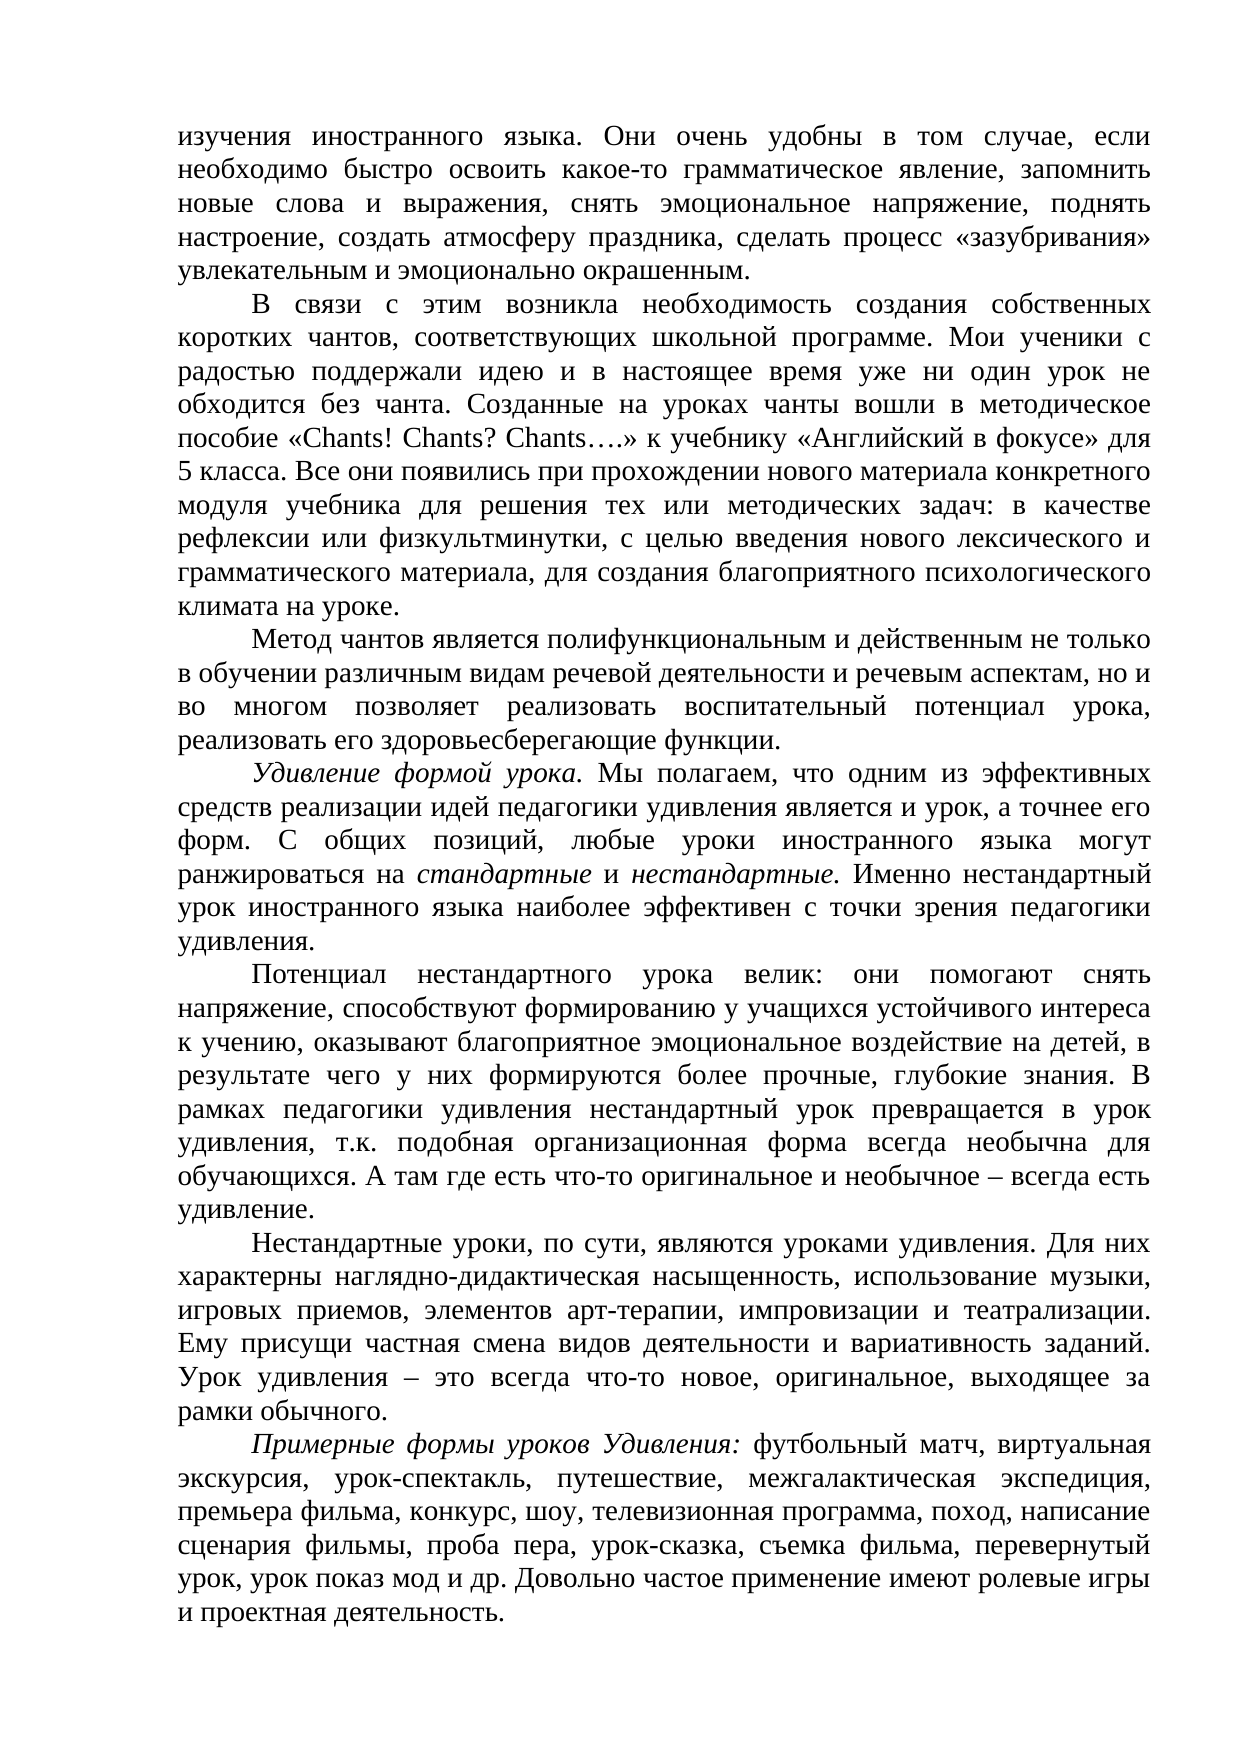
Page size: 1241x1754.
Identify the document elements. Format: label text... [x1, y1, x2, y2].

text Метод чантов является полифункциональным и действенным не только в обучении различным видам речевой деятельности и речевым аспектам, но и во многом позволяет реализовать воспитательный потенциал урока, реализовать его здоровьесберегающие функции. [177, 621, 1152, 755]
text Примерные формы уроков Удивления: футбольный матч, виртуальная экскурсия, урок-спектакль, путешествие, межгалактическая экспедиция, премьера фильма, конкурс, шоу, телевизионная программа, поход, написание сценария фильмы, проба пера, урок-сказка, съемка фильма, перевернутый урок, урок показ мод и др. Довольно частое применение имеют ролевые игры и проектная деятельность. [177, 1426, 1152, 1627]
text Нестандартные уроки, по сути, являются уроками удивления. Для них характерны наглядно-дидактическая насыщенность, использование музыки, игровых приемов, элементов арт-терапии, импровизации и театрализации. Ему присущи частная смена видов деятельности и вариативность заданий. Урок удивления – это всегда что-то новое, оригинальное, выходящее за рамки обычного. [177, 1225, 1152, 1426]
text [177, 118, 1152, 286]
text Потенциал нестандартного урока велик: они помогают снять напряжение, способствуют формированию у учащихся устойчивого интереса к учению, оказывают благоприятное эмоциональное воздействие на детей, в результате чего у них формируются более прочные, глубокие знания. В рамках педагогики удивления нестандартный урок превращается в урок удивления, т.к. подобная организационная форма всегда необычна для обучающихся. А там где есть что-то оригинальное и необычное – всегда есть удивление. [177, 957, 1152, 1225]
text Удивление формой урока. Мы полагаем, что одним из эффективных средств реализации идей педагогики удивления является и урок, а точнее его форм. С общих позиций, любые уроки иностранного языка могут ранжироваться на стандартные и нестандартные. Именно нестандартный урок иностранного языка наиболее эффективен с точки зрения педагогики удивления. [177, 755, 1152, 957]
text В связи с этим возникла необходимость создания собственных коротких чантов, соответствующих школьной программе. Мои ученики с радостью поддержали идею и в настоящее время уже ни один урок не обходится без чанта. Созданные на уроках чанты вошли в методическое пособие «Chants! Chants? Chants….» к учебнику «Английский в фокусе» для 5 класса. Все они появились при прохождении нового материала конкретного модуля учебника для решения тех или методических задач: в качестве рефлексии или физкультминутки, с целью введения нового лексического и грамматического материала, для создания благоприятного психологического климата на уроке. [177, 286, 1152, 621]
